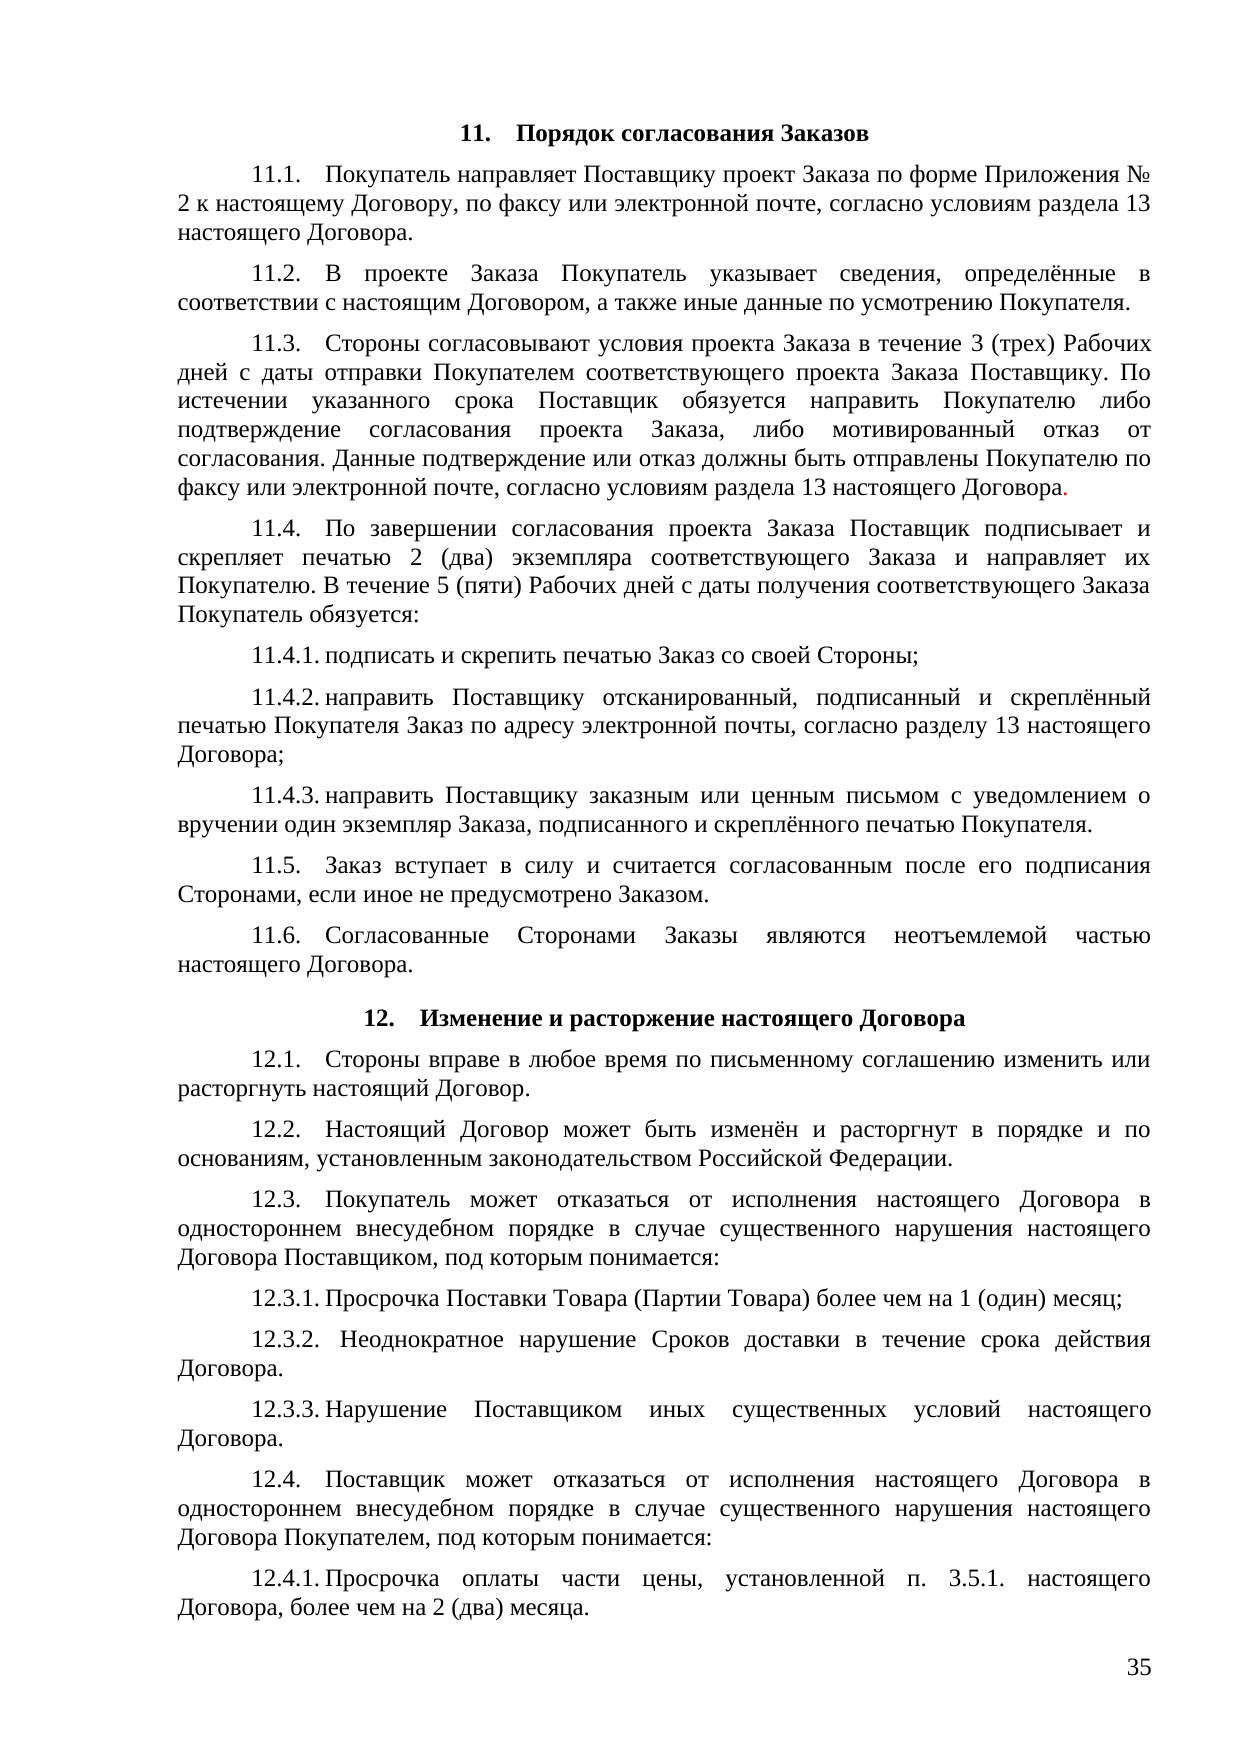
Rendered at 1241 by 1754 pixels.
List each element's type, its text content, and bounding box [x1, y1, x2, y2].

list подписать и скрепить печатью Заказ со своей Стороны; [177, 641, 1152, 669]
list Просрочка Поставки Товара (Партии Товара) более чем на 1 (один) месяц; [177, 1283, 1152, 1312]
list Изменение и расторжение настоящего Договора [177, 1003, 1152, 1032]
list Порядок согласования Заказов [177, 118, 1152, 147]
list Стороны согласовывают условия проекта Заказа в течение 3 (трех) Рабочих дней с даты отправки Покупателем соответствующего проекта Заказа Поставщику. По истечении указанного срока Поставщик обязуется направить Покупателю либо подтверждение согласования проекта Заказа, либо мотивированный отказ от согласования. Данные подтверждение или отказ должны быть отправлены Покупателю по факсу или электронной почте, согласно условиям раздела 13 настоящего Договора. [177, 328, 1152, 501]
list Покупатель направляет Поставщику проект Заказа по форме Приложения № 2 к настоящему Договору, по факсу или электронной почте, согласно условиям раздела 13 настоящего Договора. [177, 159, 1152, 246]
list Неоднократное нарушение Сроков доставки в течение срока действия Договора. [177, 1324, 1152, 1382]
list Стороны вправе в любое время по письменному соглашению изменить или расторгнуть настоящий Договор. [177, 1044, 1152, 1102]
list Просрочка оплаты части цены, установленной п. 3.5.1. настоящего Договора, более чем на 2 (два) месяца. [177, 1563, 1152, 1621]
list По завершении согласования проекта Заказа Поставщик подписывает и скрепляет печатью 2 (два) экземпляра соответствующего Заказа и направляет их Покупателю. В течение 5 (пяти) Рабочих дней с даты получения соответствующего Заказа Покупатель обязуется: [177, 513, 1152, 628]
list Поставщик может отказаться от исполнения настоящего Договора в одностороннем внесудебном порядке в случае существенного нарушения настоящего Договора Покупателем, под которым понимается: [177, 1464, 1152, 1551]
list Настоящий Договор может быть изменён и расторгнут в порядке и по основаниям, установленным законодательством Российской Федерации. [177, 1114, 1152, 1172]
list Согласованные Сторонами Заказы являются неотъемлемой частью настоящего Договора. [177, 921, 1152, 978]
list В проекте Заказа Покупатель указывает сведения, определённые в соответствии с настоящим Договором, а также иные данные по усмотрению Покупателя. [177, 258, 1152, 316]
list Нарушение Поставщиком иных существенных условий настоящего Договора. [177, 1394, 1152, 1452]
list Заказ вступает в силу и считается согласованным после его подписания Сторонами, если иное не предусмотрено Заказом. [177, 851, 1152, 908]
list направить Поставщику отсканированный, подписанный и скреплённый печатью Покупателя Заказ по адресу электронной почты, согласно разделу 13 настоящего Договора; [177, 682, 1152, 768]
list направить Поставщику заказным или ценным письмом с уведомлением о вручении один экземпляр Заказа, подписанного и скреплённого печатью Покупателя. [177, 781, 1152, 838]
list Покупатель может отказаться от исполнения настоящего Договора в одностороннем внесудебном порядке в случае существенного нарушения настоящего Договора Поставщиком, под которым понимается: [177, 1184, 1152, 1271]
